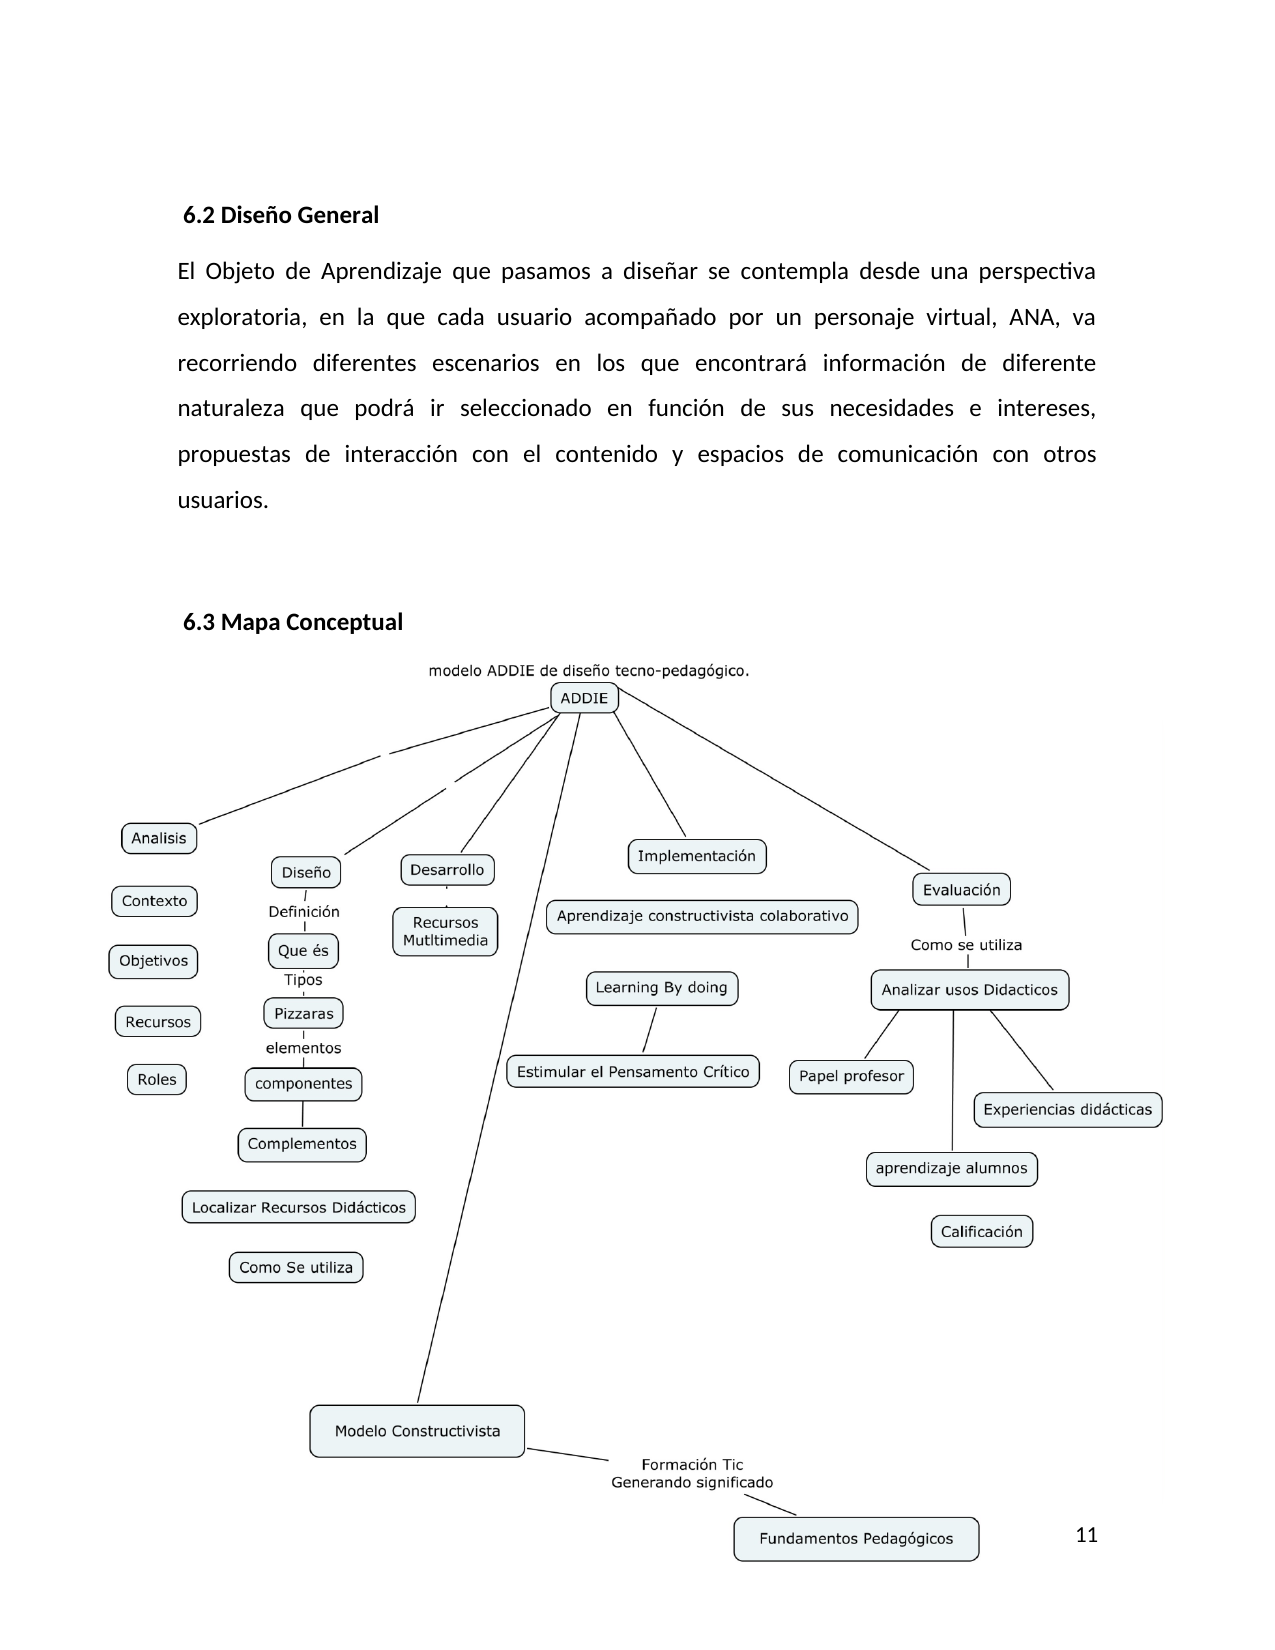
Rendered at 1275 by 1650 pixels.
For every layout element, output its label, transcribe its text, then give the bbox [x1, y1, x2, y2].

text El Objeto de Aprendizaje que pasamos a diseñar se contempla desde una perspectiva exploratoria, en la que cada usuario acompañado por un personaje virtual, ANA, va recorriendo diferentes escenarios en los que encontrará información de diferente naturaleza que podrá ir seleccionado en función de sus necesidades e intereses, propuestas de interacción con el contenido y espacios de comunicación con otros usuarios. [177, 255, 1098, 514]
picture [108, 661, 1165, 1563]
text 6.3 Mapa Conceptual [177, 606, 1098, 637]
text 6.2 Diseño General [177, 199, 1098, 230]
